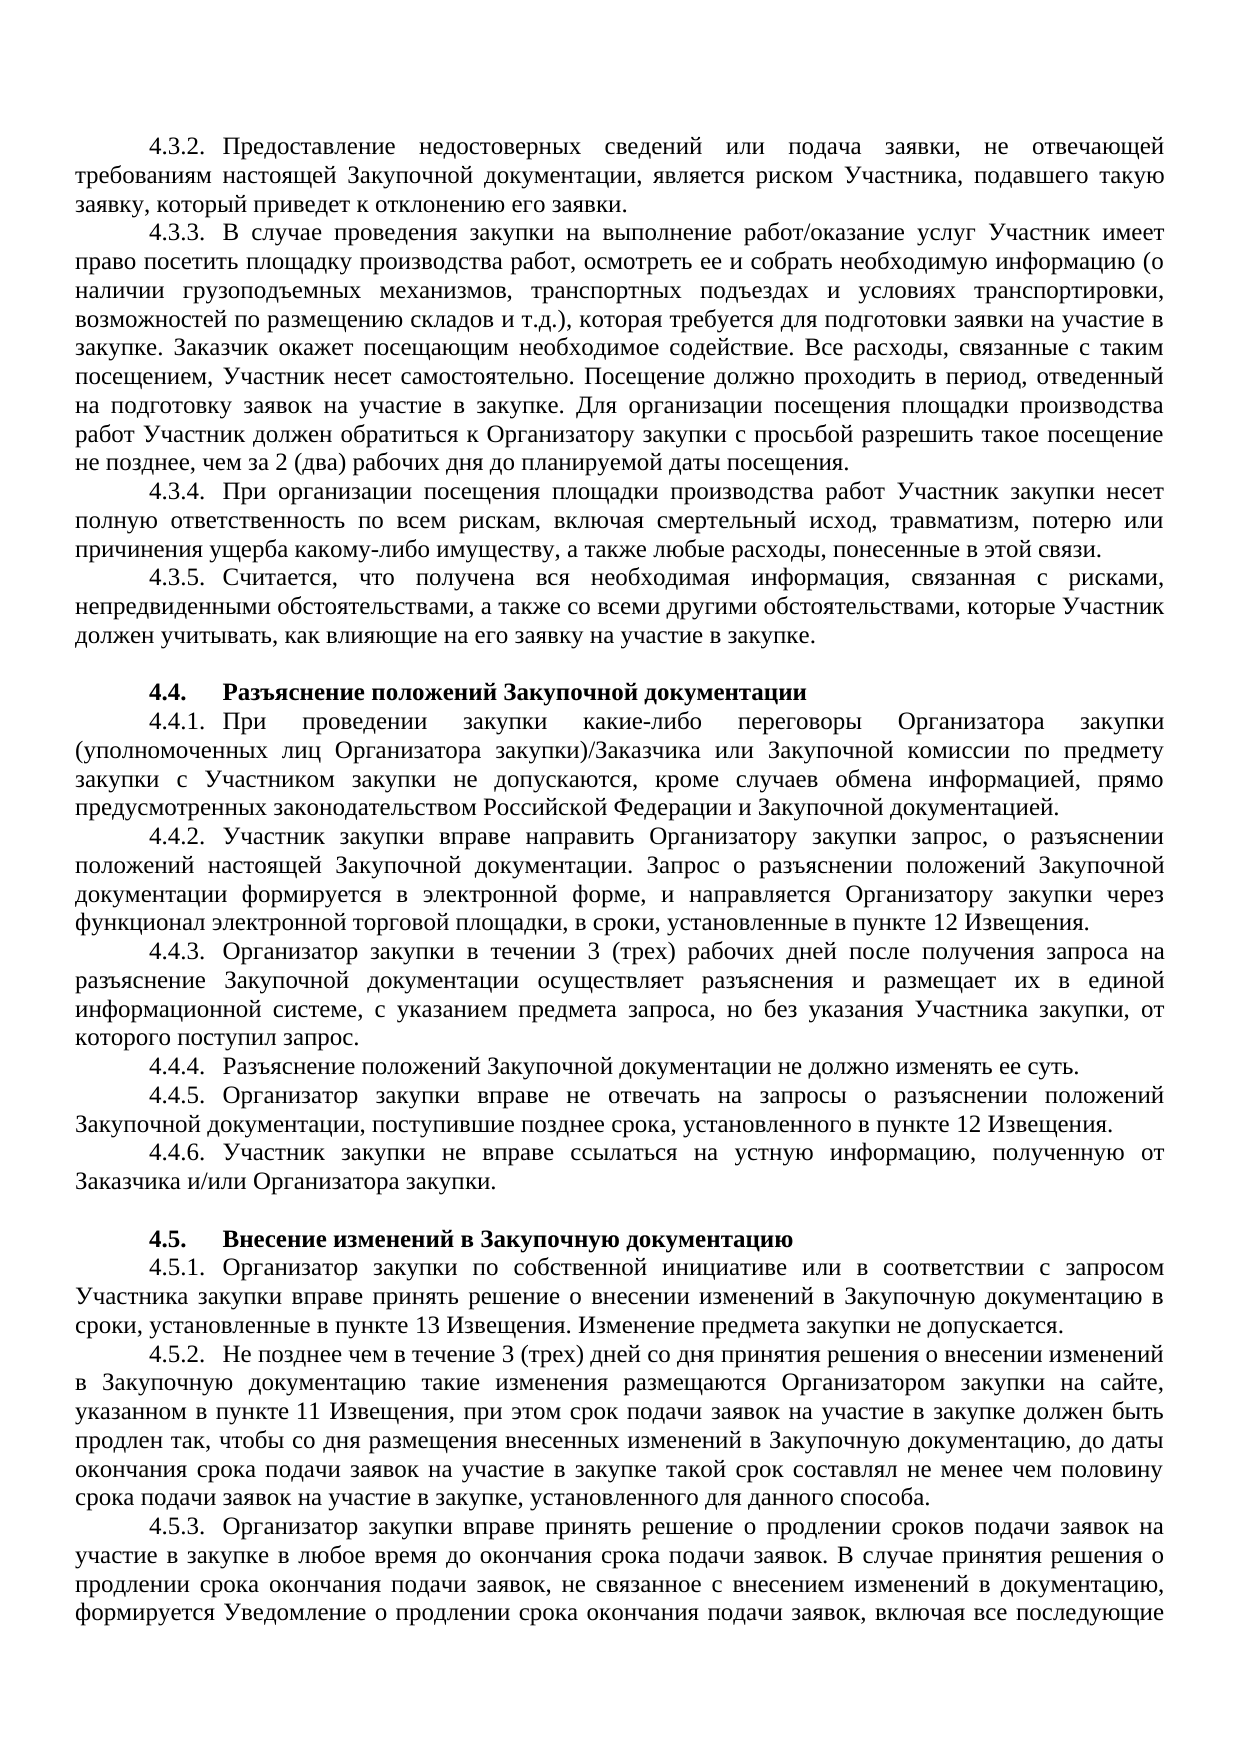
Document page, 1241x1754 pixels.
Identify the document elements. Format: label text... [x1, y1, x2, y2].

list Разъяснение положений Закупочной документации [75, 677, 1165, 706]
list Предоставление недостоверных сведений или подача заявки, не отвечающей требованиям настоящей Закупочной документации, является риском Участника, подавшего такую заявку, который приведет к отклонению его заявки. [75, 131, 1165, 217]
list Внесение изменений в Закупочную документацию [75, 1224, 1165, 1252]
list В случае проведения закупки на выполнение работ/оказание услуг Участник имеет право посетить площадку производства работ, осмотреть ее и собрать необходимую информацию (о наличии грузоподъемных механизмов, транспортных подъездах и условиях транспортировки, возможностей по размещению складов и т.д.), которая требуется для подготовки заявки на участие в закупке. Заказчик окажет посещающим необходимое содействие. Все расходы, связанные с таким посещением, Участник несет самостоятельно. Посещение должно проходить в период, отведенный на подготовку заявок на участие в закупке. Для организации посещения площадки производства работ Участник должен обратиться к Организатору закупки с просьбой разрешить такое посещение не позднее, чем за 2 (два) рабочих дня до планируемой даты посещения. [75, 217, 1165, 476]
list Считается, что получена вся необходимая информация, связанная с рисками, непредвиденными обстоятельствами, а также со всеми другими обстоятельствами, которые Участник должен учитывать, как влияющие на его заявку на участие в закупке. [75, 562, 1165, 649]
list При организации посещения площадки производства работ Участник закупки несет полную ответственность по всем рискам, включая смертельный исход, травматизм, потерю или причинения ущерба какому-либо имуществу, а также любые расходы, понесенные в этой связи. [75, 476, 1165, 562]
list Участник закупки не вправе ссылаться на устную информацию, полученную от Заказчика и/или Организатора закупки. [75, 1137, 1165, 1195]
list Не позднее чем в течение 3 (трех) дней со дня принятия решения о внесении изменений в Закупочную документацию такие изменения размещаются Организатором закупки на сайте, указанном в пункте 11 Извещения, при этом срок подачи заявок на участие в закупке должен быть продлен так, чтобы со дня размещения внесенных изменений в Закупочную документацию, до даты окончания срока подачи заявок на участие в закупке такой срок составлял не менее чем половину срока подачи заявок на участие в закупке, установленного для данного способа. [75, 1339, 1165, 1511]
list Организатор закупки по собственной инициативе или в соответствии с запросом Участника закупки вправе принять решение о внесении изменений в Закупочную документацию в сроки, установленные в пункте 13 Извещения. Изменение предмета закупки не допускается. [75, 1252, 1165, 1339]
list Участник закупки вправе направить Организатору закупки запрос, о разъяснении положений настоящей Закупочной документации. Запрос о разъяснении положений Закупочной документации формируется в электронной форме, и направляется Организатору закупки через функционал электронной торговой площадки, в сроки, установленные в пункте 12 Извещения. [75, 821, 1165, 936]
list При проведении закупки какие-либо переговоры Организатора закупки (уполномоченных лиц Организатора закупки)/Заказчика или Закупочной комиссии по предмету закупки с Участником закупки не допускаются, кроме случаев обмена информацией, прямо предусмотренных законодательством Российской Федерации и Закупочной документацией. [75, 706, 1165, 821]
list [75, 1511, 1165, 1626]
list Разъяснение положений Закупочной документации не должно изменять ее суть. [75, 1051, 1165, 1080]
list Организатор закупки в течении 3 (трех) рабочих дней после получения запроса на разъяснение Закупочной документации осуществляет разъяснения и размещает их в единой информационной системе, с указанием предмета запроса, но без указания Участника закупки, от которого поступил запрос. [75, 936, 1165, 1051]
list Организатор закупки вправе не отвечать на запросы о разъяснении положений Закупочной документации, поступившие позднее срока, установленного в пункте 12 Извещения. [75, 1080, 1165, 1137]
